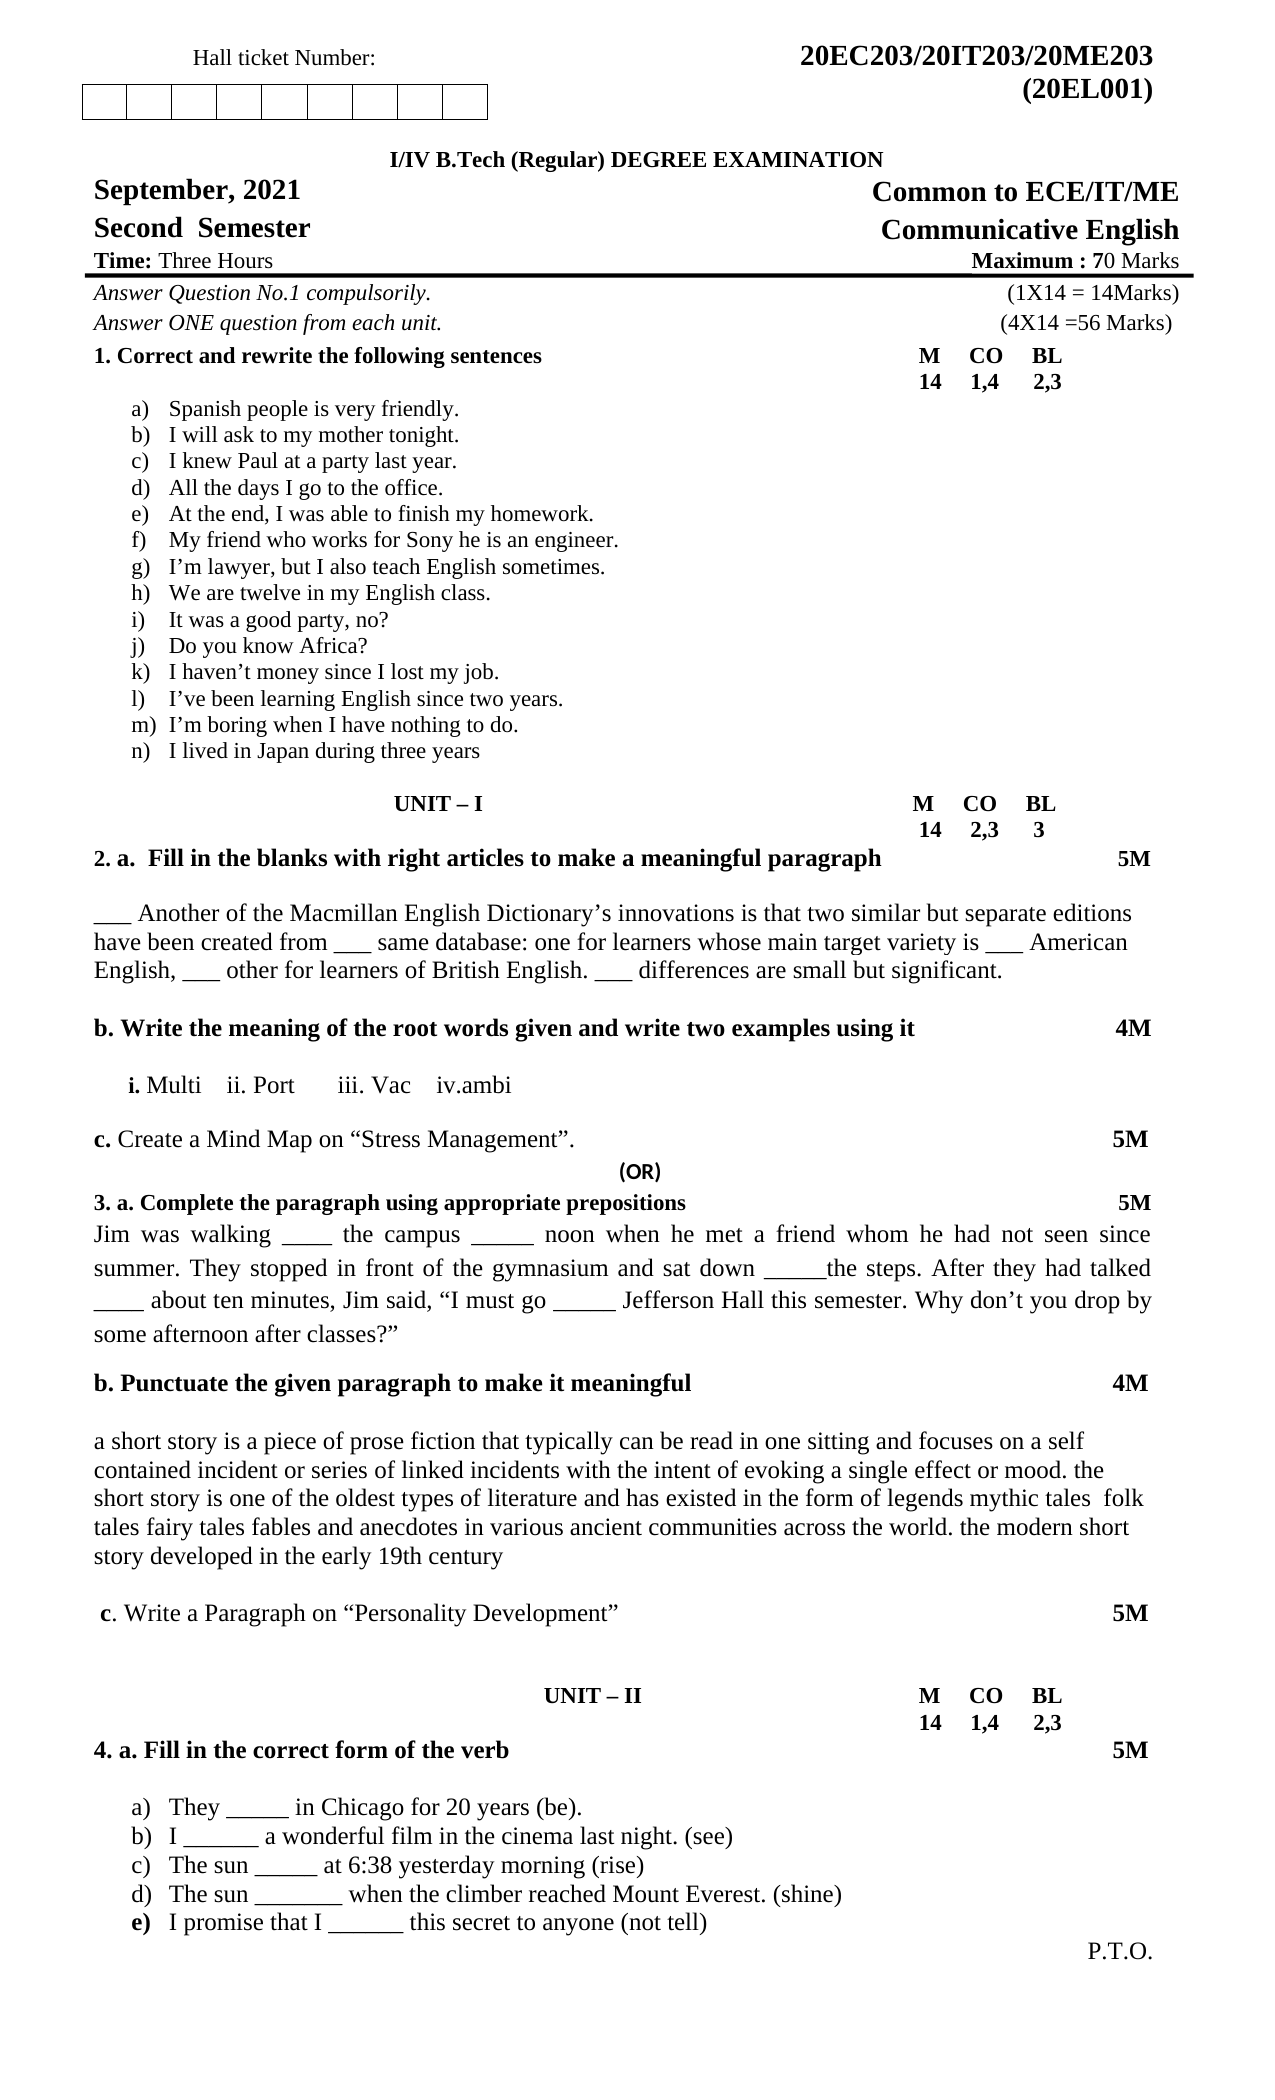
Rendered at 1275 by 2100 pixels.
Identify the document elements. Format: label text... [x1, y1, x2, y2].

table_header [83, 85, 126, 118]
text b. Write the meaning of the root words given and write two examples using it 4M [94, 1013, 1153, 1042]
text 14 1,4 2,3 [94, 1709, 1150, 1735]
text c. Create a Mind Map on “Stress Management”. 5M (OR) [94, 1124, 1153, 1185]
table_cell (1X14 = 14Marks) [693, 278, 1191, 307]
text 14 1,4 2,3 [94, 368, 1150, 395]
table_header I/IV B.Tech (Regular) DEGREE EXAMINATION [83, 120, 1191, 172]
list They _____ in Chicago for 20 years (be). [131, 1792, 1153, 1821]
list The sun _______ when the climber reached Mount Everest. (shine) [131, 1879, 1153, 1907]
table_header [353, 85, 397, 118]
list My friend who works for Sony he is an engineer. [131, 527, 1150, 553]
table_header [308, 85, 352, 118]
table_header [217, 85, 261, 118]
table_cell (4X14 =56 Marks) [693, 307, 1191, 337]
text Jim was walking ____ the campus _____ noon when he met a friend whom he had not seen since summer. They stopped in front of the gymnasium and sat down _____the steps. After they had talked ____ about ten minutes, Jim said, “I must go _____ Jefferson Hall this semester. Why don’t you drop by some afternoon after classes?” [94, 1219, 1153, 1347]
list a. Fill in the correct form of the verb 5M [94, 1735, 1153, 1764]
table_cell Common to ECE/IT/ME [375, 172, 1191, 210]
text b. Punctuate the given paragraph to make it meaningful 4M [94, 1368, 1153, 1397]
list I ______ a wonderful film in the cinema last night. (see) [131, 1821, 1153, 1850]
text 14 2,3 3 [94, 816, 1150, 843]
table_header [398, 85, 442, 118]
text UNIT – I M CO BL [94, 790, 1150, 816]
list I promise that I ______ this secret to anyone (not tell) [131, 1907, 1153, 1936]
list All the days I go to the office. [131, 474, 1150, 500]
table_header [127, 85, 171, 118]
text Hall ticket Number: 20EC203/20IT203/20ME203 [94, 38, 1153, 72]
list a. Fill in the blanks with right articles to make a meaningful paragraph 5M [94, 843, 1153, 872]
text i. Multi ii. Port iii. Vac iv.ambi [94, 1070, 1153, 1099]
table_header [443, 85, 487, 118]
list I haven’t money since I lost my job. [131, 658, 1150, 685]
list Spanish people is very friendly. [131, 395, 1150, 421]
text 1. Correct and rewrite the following sentences M CO BL [94, 342, 1150, 368]
table_cell Answer ONE question from each unit. [83, 307, 693, 337]
table_cell Communicative English [375, 210, 1191, 247]
list I knew Paul at a party last year. [131, 447, 1150, 474]
text P.T.O. [169, 1936, 1153, 1965]
list I will ask to my mother tonight. [131, 421, 1150, 447]
table_cell Answer Question No.1 compulsorily. [83, 277, 693, 307]
table_cell September, 2021 [83, 172, 375, 210]
list I lived in Japan during three years [131, 737, 1150, 764]
list We are twelve in my English class. [131, 579, 1150, 606]
list It was a good party, no? [131, 606, 1150, 632]
list I’ve been learning English since two years. [131, 685, 1150, 711]
list At the end, I was able to finish my homework. [131, 500, 1150, 527]
list a. Complete the paragraph using appropriate prepositions 5M [94, 1189, 1153, 1216]
text (20EL001) [94, 72, 1153, 105]
list I’m boring when I have nothing to do. [131, 711, 1150, 737]
table_header [172, 85, 216, 118]
text UNIT – II M CO BL [94, 1682, 1150, 1709]
table_cell Time: Three Hours [83, 247, 558, 277]
list Do you know Africa? [131, 632, 1150, 658]
table_cell Second Semester [83, 210, 375, 247]
table_cell Maximum : 70 Marks [558, 247, 1191, 273]
list The sun _____ at 6:38 yesterday morning (rise) [131, 1850, 1153, 1879]
text a short story is a piece of prose fiction that typically can be read in one sitting and focuses on a self contained incident or series of linked incidents with the intent of evoking a single effect or mood. the short story is one of the oldest types of literature and has existed in the form of legends mythic tales folk tales fairy tales fables and anecdotes in various ancient communities across the world. the modern short story developed in the early 19th century [94, 1426, 1153, 1570]
table_header [262, 85, 307, 118]
text c. Write a Paragraph on “Personality Development” 5M [94, 1598, 1153, 1656]
list I’m lawyer, but I also teach English sometimes. [131, 553, 1150, 579]
